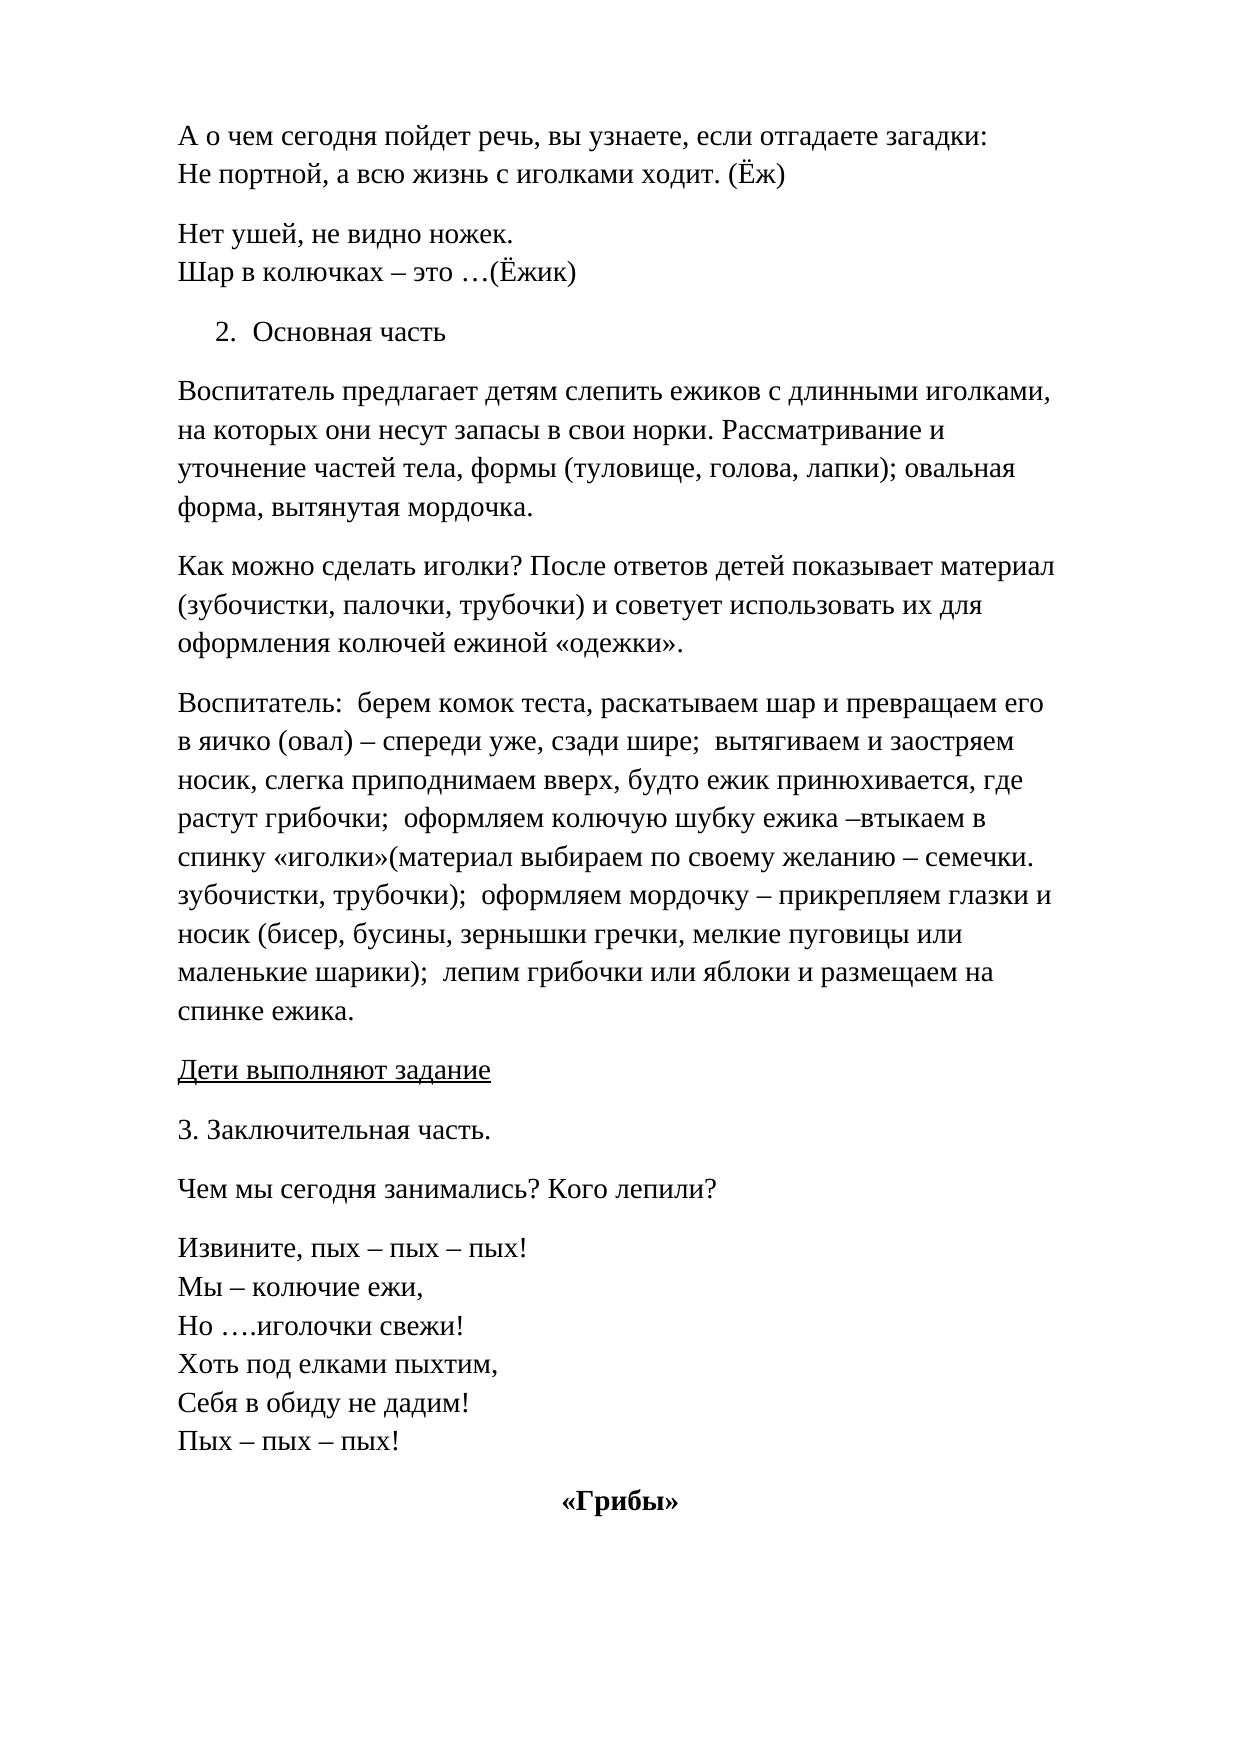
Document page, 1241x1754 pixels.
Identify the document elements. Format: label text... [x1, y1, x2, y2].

text Хоть под елками пыхтим, [177, 1346, 1063, 1380]
text Чем мы сегодня занимались? Кого лепили? [177, 1171, 1063, 1205]
text Но ….иголочки свежи! [177, 1308, 1063, 1341]
text Как можно сделать иголки? После ответов детей показывает материал (зубочистки, палочки, трубочки) и советует использовать их для оформления колючей ежиной «одежки». [177, 548, 1063, 659]
text Нет ушей, не видно ножек. [177, 216, 1063, 249]
text Шар в колючках – это …(Ёжик) [177, 254, 1063, 288]
text Мы – колючие ежи, [177, 1269, 1063, 1303]
text Дети выполняют задание [177, 1052, 1063, 1086]
text «Грибы» [177, 1483, 1063, 1516]
text Пых – пых – пых! [177, 1423, 1063, 1457]
text Извините, пых – пых – пых! [177, 1231, 1063, 1264]
text А о чем сегодня пойдет речь, вы узнаете, если отгадаете загадки: [177, 118, 1063, 152]
list Основная часть [215, 314, 1063, 347]
text Воспитатель предлагает детям слепить ежиков с длинными иголками, на которых они несут запасы в свои норки. Рассматривание и уточнение частей тела, формы (туловище, голова, лапки); овальная форма, вытянутая мордочка. [177, 373, 1063, 522]
text 3. Заключительная часть. [177, 1112, 1063, 1145]
text Воспитатель: берем комок теста, раскатываем шар и превращаем его в яичко (овал) – спереди уже, сзади шире; вытягиваем и заостряем носик, слегка приподнимаем вверх, будто ежик принюхивается, где растут грибочки; оформляем колючую шубку ежика –втыкаем в спинку «иголки»(материал выбираем по своему желанию – семечки. зубочистки, трубочки); оформляем мордочку – прикрепляем глазки и носик (бисер, бусины, зернышки гречки, мелкие пуговицы или маленькие шарики); лепим грибочки или яблоки и размещаем на спинке ежика. [177, 685, 1063, 1027]
text Себя в обиду не дадим! [177, 1385, 1063, 1418]
text Не портной, а всю жизнь с иголками ходит. (Ёж) [177, 157, 1063, 190]
